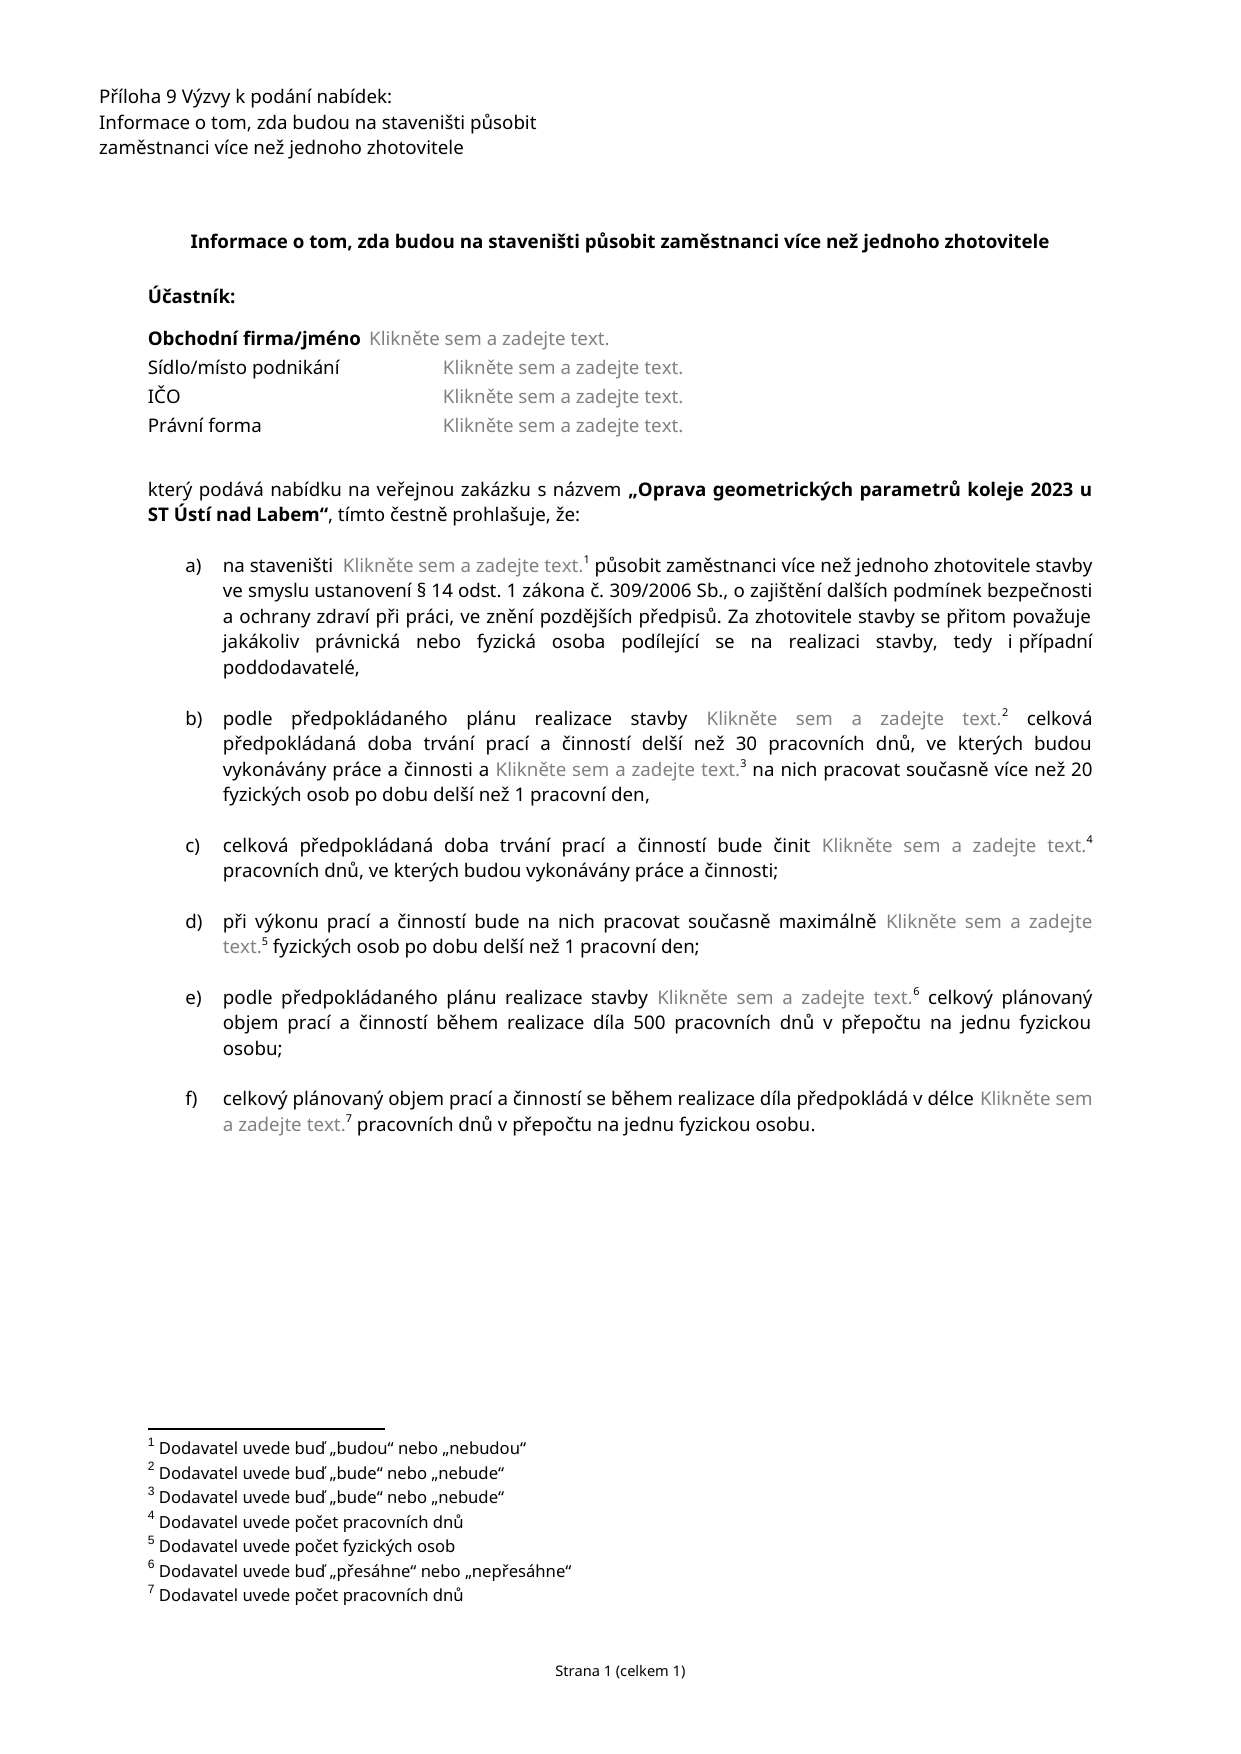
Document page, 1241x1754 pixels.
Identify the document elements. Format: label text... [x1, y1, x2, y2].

title Informace o tom, zda budou na staveništi působit zaměstnanci více než jednoho zhotovitele [148, 228, 1093, 254]
list při výkonu prací a činností bude na nich pracovat současně maximálně fyzických osob po dobu delší než 1 pracovní den; [185, 908, 1093, 959]
list podle předpokládaného plánu realizace stavby celková předpokládaná doba trvání prací a činností delší než 30 pracovních dnů, ve kterých budou vykonávány práce a činnosti a na nich pracovat současně více než 20 fyzických osob po dobu delší než 1 pracovní den, [185, 705, 1093, 807]
list na staveništi působit zaměstnanci více než jednoho zhotovitele stavby ve smyslu ustanovení § 14 odst. 1 zákona č. 309/2006 Sb., o zajištění dalších podmínek bezpečnosti a ochrany zdraví při práci, ve znění pozdějších předpisů. Za zhotovitele stavby se přitom považuje jakákoliv právnická nebo fyzická osoba podílející se na realizaci stavby, tedy i případní poddodavatelé, [185, 552, 1093, 680]
list celková předpokládaná doba trvání prací a činností bude činit pracovních dnů, ve kterých budou vykonávány práce a činnosti; [185, 832, 1093, 883]
text Obchodní firma/jméno [148, 322, 1093, 351]
list celkový plánovaný objem prací a činností se během realizace díla předpokládá v délce pracovních dnů v přepočtu na jednu fyzickou osobu. [185, 1086, 1093, 1137]
text IČO [148, 380, 1093, 409]
text Sídlo/místo podnikání [148, 351, 1093, 380]
text Právní forma [148, 409, 1093, 438]
text který podává nabídku na veřejnou zakázku s názvem „Oprava geometrických parametrů koleje 2023 u ST Ústí nad Labem“, tímto čestně prohlašuje, že: [148, 476, 1093, 527]
list podle předpokládaného plánu realizace stavby celkový plánovaný objem prací a činností během realizace díla 500 pracovních dnů v přepočtu na jednu fyzickou osobu; [185, 984, 1093, 1061]
text Účastník: [148, 279, 1093, 310]
